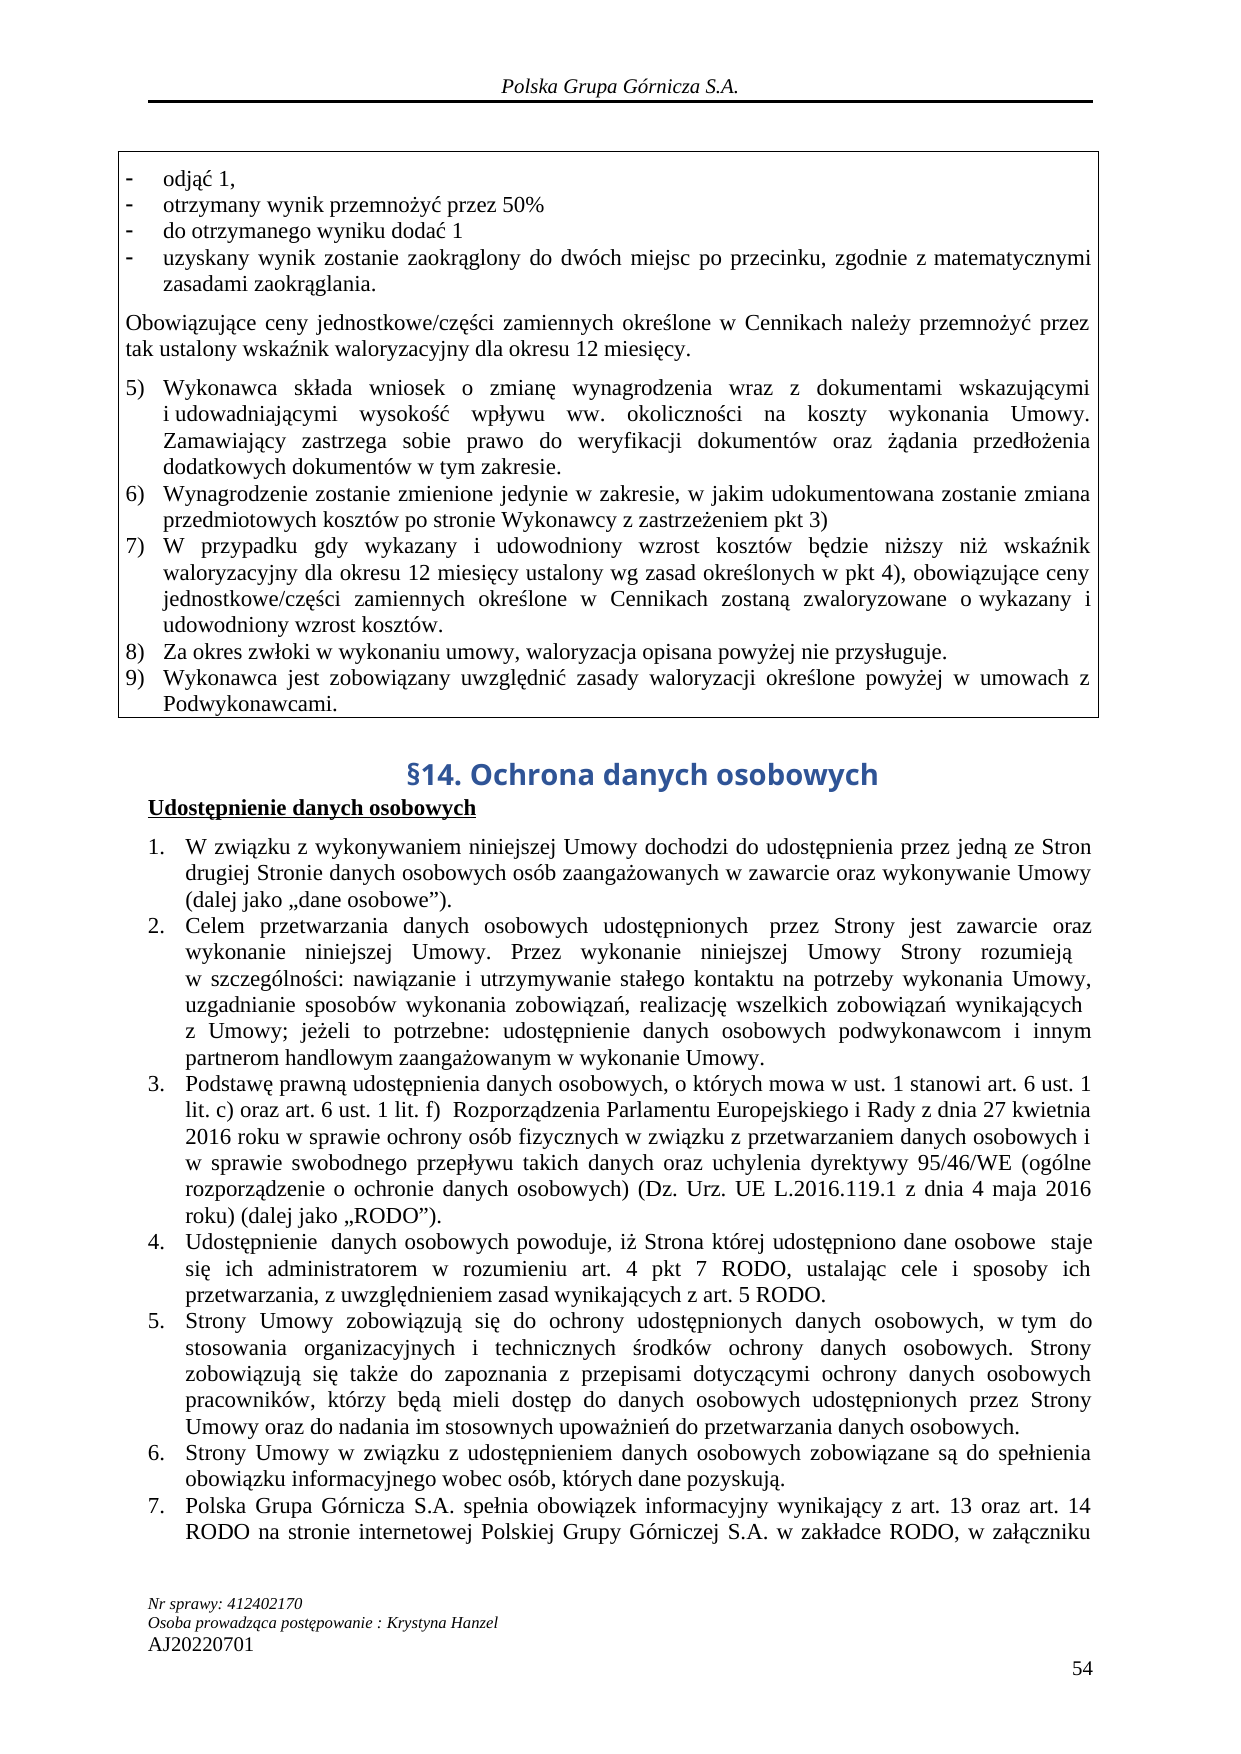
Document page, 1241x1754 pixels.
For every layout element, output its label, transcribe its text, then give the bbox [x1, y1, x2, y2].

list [148, 1492, 1093, 1544]
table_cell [119, 152, 1098, 717]
list Strony Umowy w związku z udostępnieniem danych osobowych zobowiązane są do spełnienia obowiązku informacyjnego wobec osób, których dane pozyskują. [148, 1439, 1093, 1492]
list Strony Umowy zobowiązują się do ochrony udostępnionych danych osobowych, w tym do stosowania organizacyjnych i technicznych środków ochrony danych osobowych. Strony zobowiązują się także do zapoznania z przepisami dotyczącymi ochrony danych osobowych pracowników, którzy będą mieli dostęp do danych osobowych udostępnionych przez Strony Umowy oraz do nadania im stosownych upoważnień do przetwarzania danych osobowych. [148, 1307, 1093, 1439]
list Celem przetwarzania danych osobowych udostępnionych przez Strony jest zawarcie oraz wykonanie niniejszej Umowy. Przez wykonanie niniejszej Umowy Strony rozumieją w szczególności: nawiązanie i utrzymywanie stałego kontaktu na potrzeby wykonania Umowy, uzgadnianie sposobów wykonania zobowiązań, realizację wszelkich zobowiązań wynikających z Umowy; jeżeli to potrzebne: udostępnienie danych osobowych podwykonawcom i innym partnerom handlowym zaangażowanym w wykonanie Umowy. [148, 912, 1093, 1070]
list W związku z wykonywaniem niniejszej Umowy dochodzi do udostępnienia przez jedną ze Stron drugiej Stronie danych osobowych osób zaangażowanych w zawarcie oraz wykonywanie Umowy (dalej jako „dane osobowe”). [148, 833, 1093, 912]
subtitle §14. Ochrona danych osobowych [193, 754, 1093, 794]
list Udostępnienie danych osobowych powoduje, iż Strona której udostępniono dane osobowe staje się ich administratorem w rozumieniu art. 4 pkt 7 RODO, ustalając cele i sposoby ich przetwarzania, z uwzględnieniem zasad wynikających z art. 5 RODO. [148, 1228, 1093, 1307]
list Podstawę prawną udostępnienia danych osobowych, o których mowa w ust. 1 stanowi art. 6 ust. 1 lit. c) oraz art. 6 ust. 1 lit. f) Rozporządzenia Parlamentu Europejskiego i Rady z dnia 27 kwietnia 2016 roku w sprawie ochrony osób fizycznych w związku z przetwarzaniem danych osobowych i w sprawie swobodnego przepływu takich danych oraz uchylenia dyrektywy 95/46/WE (ogólne rozporządzenie o ochronie danych osobowych) (Dz. Urz. UE L.2016.119.1 z dnia 4 maja 2016 roku) (dalej jako „RODO”). [148, 1070, 1093, 1228]
text Udostępnienie danych osobowych [148, 794, 1093, 820]
